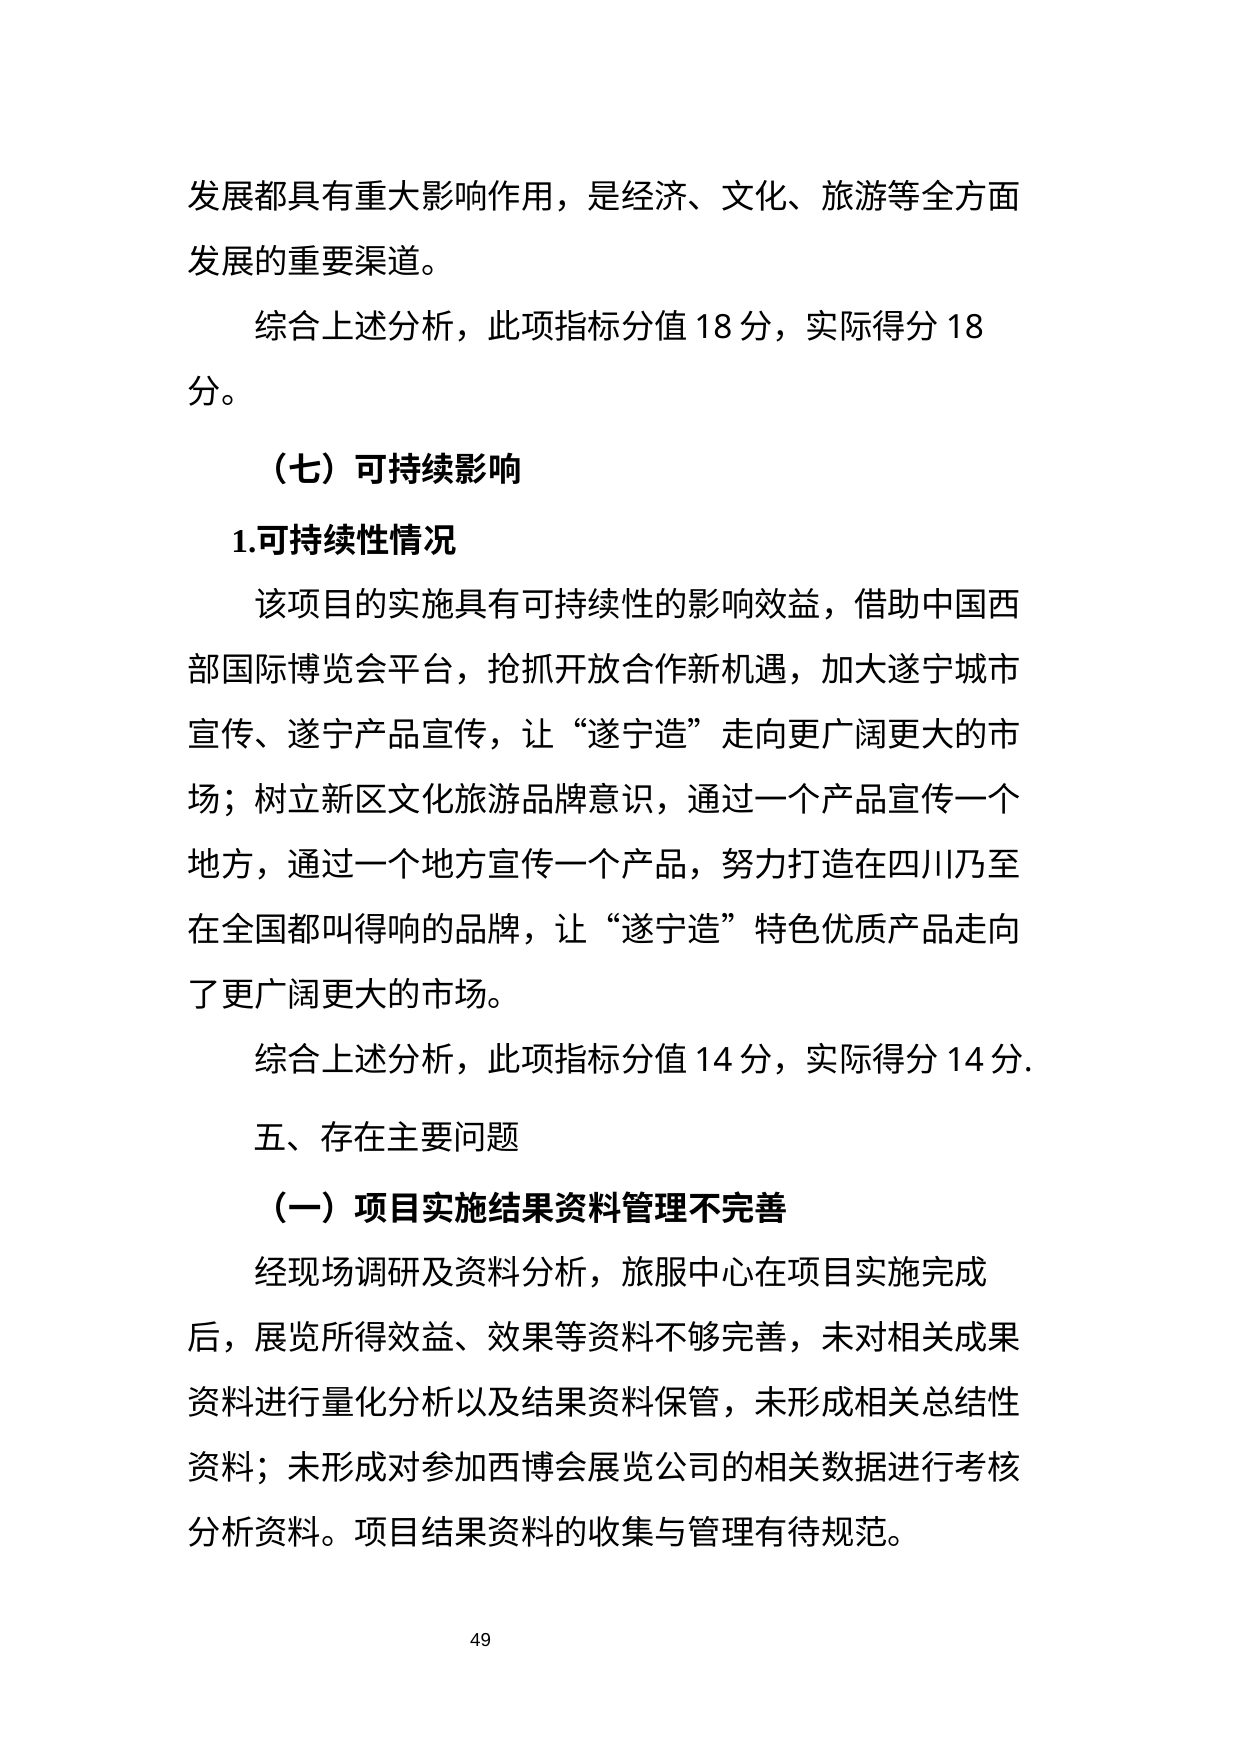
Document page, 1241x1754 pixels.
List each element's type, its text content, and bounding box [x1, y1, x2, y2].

list 经现场调研及资料分析，旅服中心在项目实施完成后，展览所得效益、效果等资料不够完善，未对相关成果资料进行量化分析以及结果资料保管，未形成相关总结性资料；未形成对参加西博会展览公司的相关数据进行考核分析资料。项目结果资料的收集与管理有待规范。 [187, 1238, 1053, 1563]
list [187, 162, 1053, 292]
subtitle （一）项目实施结果资料管理不完善 [187, 1173, 1053, 1232]
list 综合上述分析，此项指标分值18分，实际得分18分。 [187, 292, 1053, 422]
list 综合上述分析，此项指标分值14分，实际得分14分. [187, 1025, 1053, 1090]
subtitle 五、存在主要问题 [253, 1102, 1053, 1161]
subtitle 1.可持续性情况 [231, 505, 1053, 564]
list 该项目的实施具有可持续性的影响效益，借助中国西部国际博览会平台，抢抓开放合作新机遇，加大遂宁城市宣传、遂宁产品宣传，让“遂宁造”走向更广阔更大的市场；树立新区文化旅游品牌意识，通过一个产品宣传一个地方，通过一个地方宣传一个产品，努力打造在四川乃至在全国都叫得响的品牌，让“遂宁造”特色优质产品走向了更广阔更大的市场。 [187, 570, 1053, 1025]
subtitle 可持续影响 [187, 434, 1053, 493]
